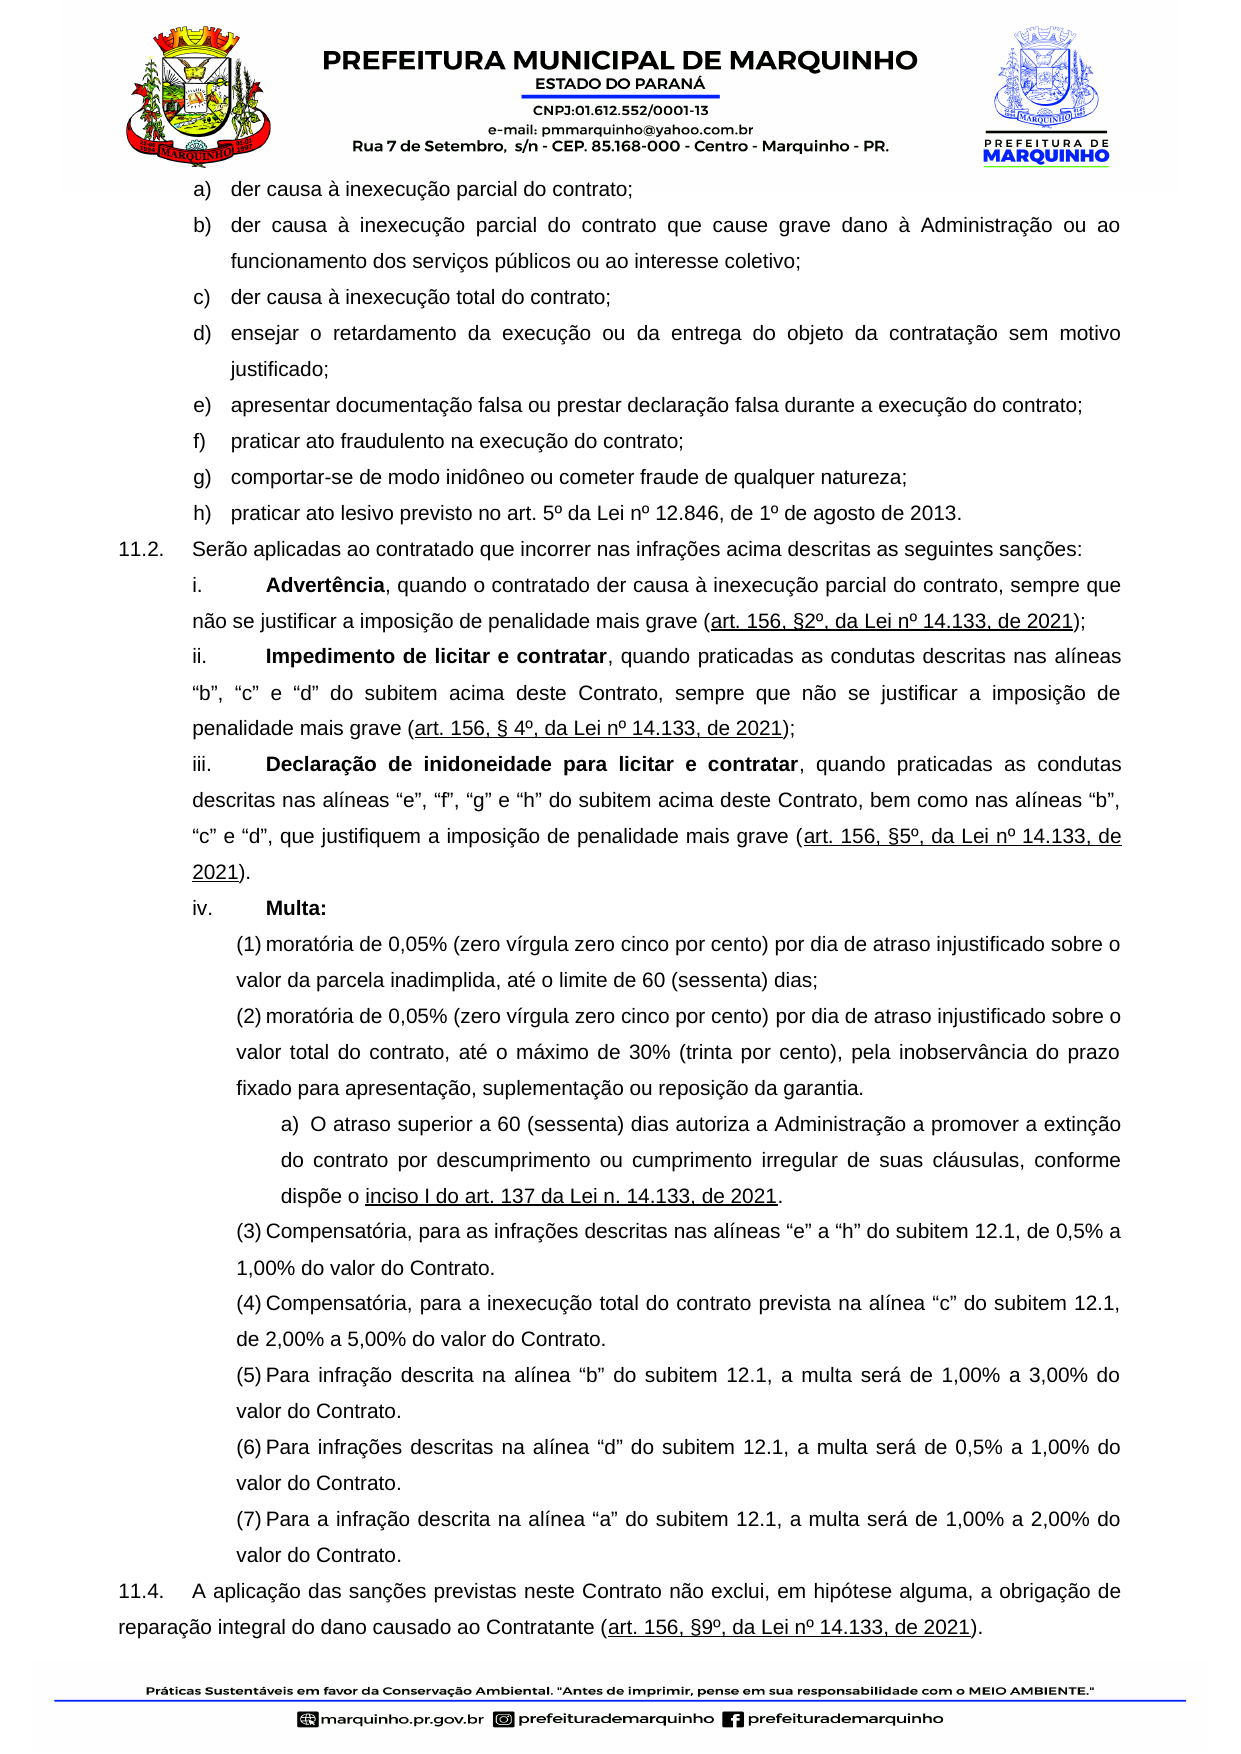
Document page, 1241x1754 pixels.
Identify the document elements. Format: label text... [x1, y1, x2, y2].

list Advertência, quando o contratado der causa à inexecução parcial do contrato, sempre que não se justificar a imposição de penalidade mais grave (art. 156, §2º, da Lei nº 14.133, de 2021); [192, 572, 1122, 632]
list moratória de 0,05% (zero vírgula zero cinco por cento) por dia de atraso injustificado sobre o valor da parcela inadimplida, até o limite de 60 (sessenta) dias; [236, 932, 1122, 992]
list Para a infração descrita na alínea “a” do subitem 12.1, a multa será de 1,00% a 2,00% do valor do Contrato. [236, 1507, 1122, 1567]
list Compensatória, para a inexecução total do contrato prevista na alínea “c” do subitem 12.1, de 2,00% a 5,00% do valor do Contrato. [236, 1291, 1122, 1351]
list apresentar documentação falsa ou prestar declaração falsa durante a execução do contrato; [193, 393, 1122, 417]
list Para infração descrita na alínea “b” do subitem 12.1, a multa será de 1,00% a 3,00% do valor do Contrato. [236, 1363, 1122, 1423]
list praticar ato lesivo previsto no art. 5º da Lei nº 12.846, de 1º de agosto de 2013. [193, 501, 1122, 524]
list praticar ato fraudulento na execução do contrato; [193, 429, 1122, 453]
list O atraso superior a 60 (sessenta) dias autoriza a Administração a promover a extinção do contrato por descumprimento ou cumprimento irregular de suas cláusulas, conforme dispõe o inciso I do art. 137 da Lei n. 14.133, de 2021. [281, 1112, 1122, 1207]
list der causa à inexecução parcial do contrato; [193, 177, 1122, 201]
list Declaração de inidoneidade para licitar e contratar, quando praticadas as condutas descritas nas alíneas “e”, “f”, “g” e “h” do subitem acima deste Contrato, bem como nas alíneas “b”, “c” e “d”, que justifiquem a imposição de penalidade mais grave (art. 156, §5º, da Lei nº 14.133, de 2021). [192, 752, 1122, 884]
list Impedimento de licitar e contratar, quando praticadas as condutas descritas nas alíneas “b”, “c” e “d” do subitem acima deste Contrato, sempre que não se justificar a imposição de penalidade mais grave (art. 156, § 4º, da Lei nº 14.133, de 2021); [192, 644, 1122, 740]
text A aplicação das sanções previstas neste Contrato não exclui, em hipótese alguma, a obrigação de reparação integral do dano causado ao Contratante (art. 156, §9º, da Lei nº 14.133, de 2021). [118, 1579, 1122, 1639]
list Compensatória, para as infrações descritas nas alíneas “e” a “h” do subitem 12.1, de 0,5% a 1,00% do valor do Contrato. [236, 1219, 1122, 1279]
list moratória de 0,05% (zero vírgula zero cinco por cento) por dia de atraso injustificado sobre o valor total do contrato, até o máximo de 30% (trinta por cento), pela inobservância do prazo fixado para apresentação, suplementação ou reposição da garantia. [236, 1004, 1122, 1099]
list ensejar o retardamento da execução ou da entrega do objeto da contratação sem motivo justificado; [193, 321, 1122, 381]
picture [60, 0, 1181, 191]
list Multa: [192, 896, 1122, 920]
list comportar-se de modo inidôneo ou cometer fraude de qualquer natureza; [193, 465, 1122, 489]
list Serão aplicadas ao contratado que incorrer nas infrações acima descritas as seguintes sanções: [118, 537, 1122, 561]
picture [30, 1659, 1210, 1753]
list Para infrações descritas na alínea “d” do subitem 12.1, a multa será de 0,5% a 1,00% do valor do Contrato. [236, 1435, 1122, 1495]
list der causa à inexecução total do contrato; [193, 285, 1122, 309]
list der causa à inexecução parcial do contrato que cause grave dano à Administração ou ao funcionamento dos serviços públicos ou ao interesse coletivo; [193, 213, 1122, 273]
